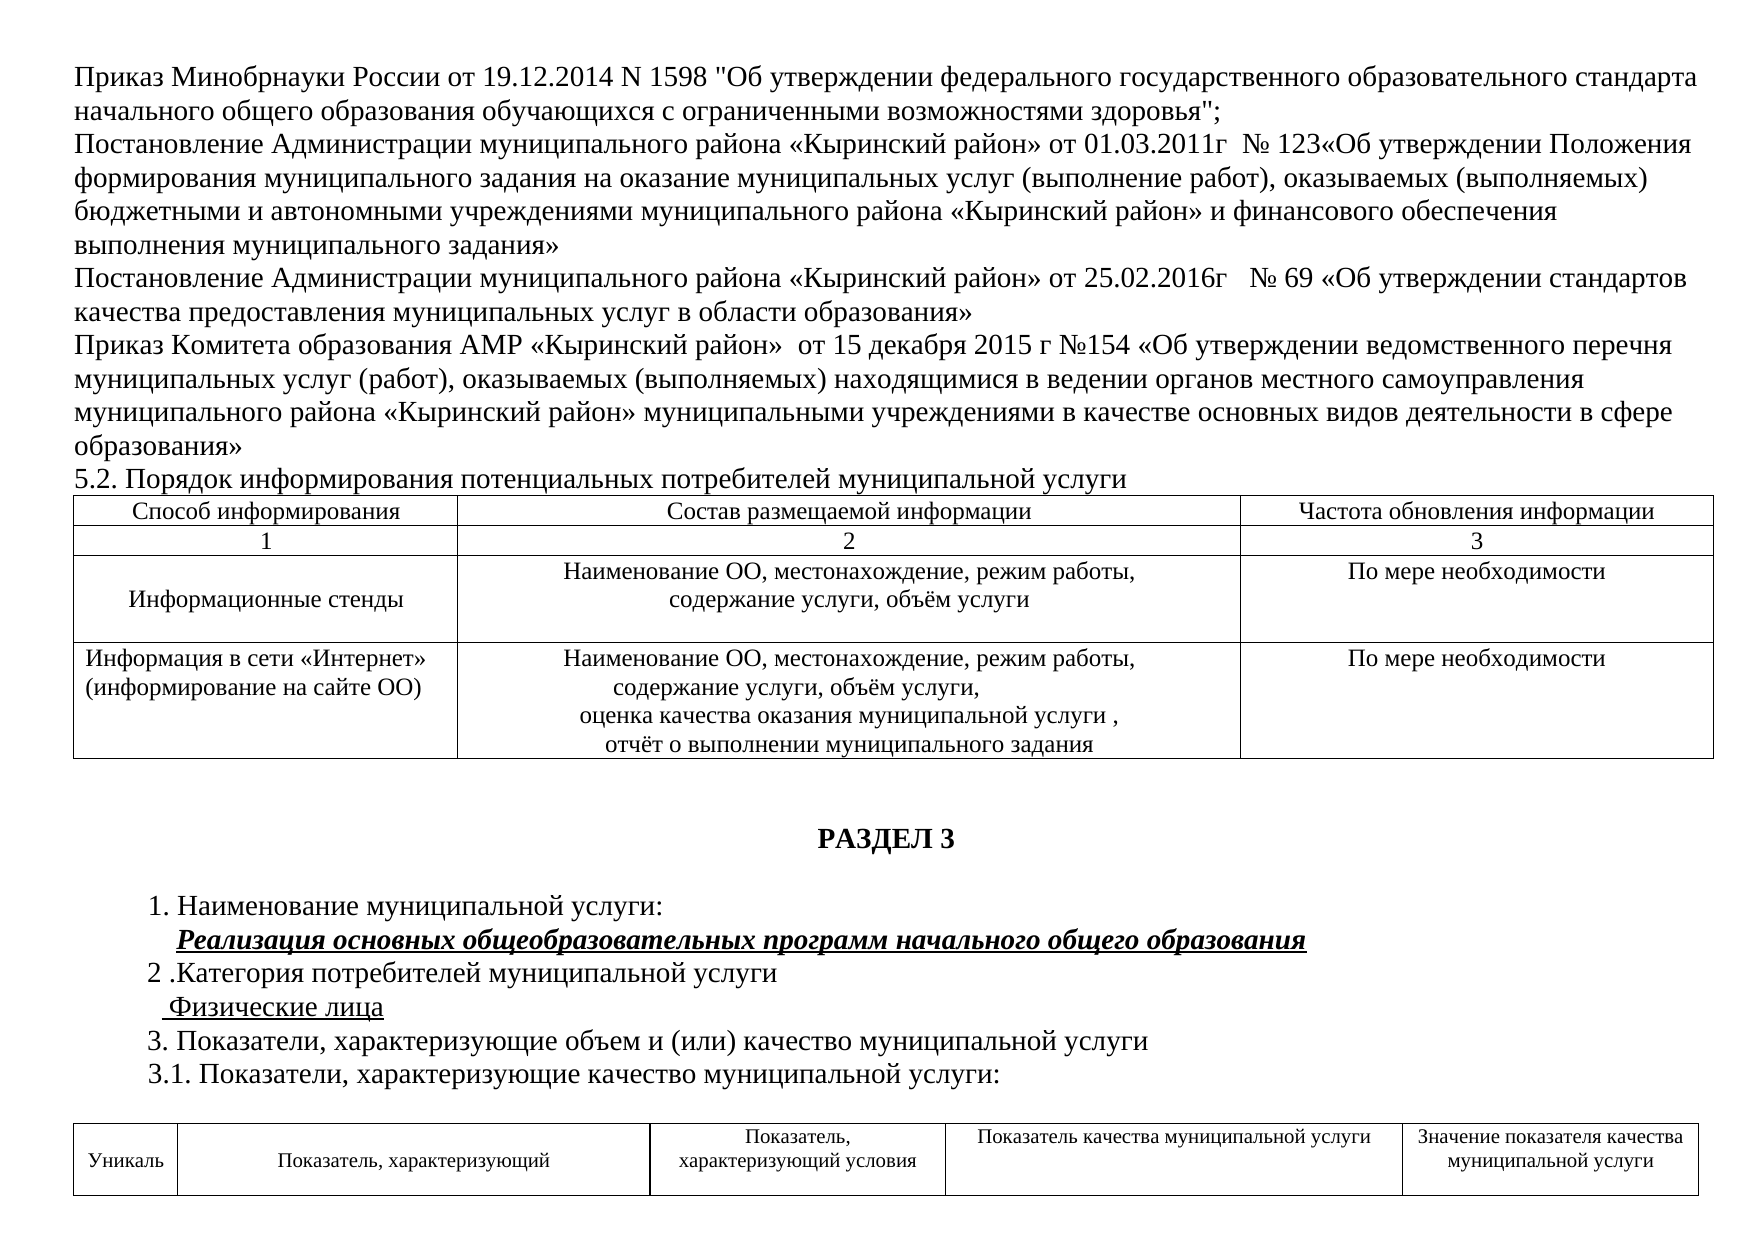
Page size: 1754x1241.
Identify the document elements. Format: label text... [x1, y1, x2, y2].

text 3. Показатели, характеризующие объем и (или) качество муниципальной услуги [74, 1023, 1698, 1056]
text Постановление Администрации муниципального района «Кыринский район» от 01.03.2011г № 123«Об утверждении Положения формирования муниципального задания на оказание муниципальных услуг (выполнение работ), оказываемых (выполняемых) бюджетными и автономными учреждениями муниципального района «Кыринский район» и финансового обеспечения выполнения муниципального задания» [74, 126, 1698, 260]
table_cell 2 [458, 526, 1240, 555]
table_cell По мере необходимости [1241, 556, 1713, 642]
table_cell 1 [74, 526, 457, 555]
text Приказ Комитета образования АМР «Кыринский район» от 15 декабря 2015 г №154 «Об утверждении ведомственного перечня муниципальных услуг (работ), оказываемых (выполняемых) находящимися в ведении органов местного самоуправления муниципального района «Кыринский район» муниципальными учреждениями в качестве основных видов деятельности в сфере образования» [74, 327, 1698, 462]
text Реализация основных общеобразовательных программ начального общего образования [74, 922, 1698, 956]
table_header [946, 1124, 1402, 1195]
table_header Частота обновления информации [1241, 496, 1713, 525]
table_header Способ информирования [74, 496, 457, 525]
text Постановление Администрации муниципального района «Кыринский район» от 25.02.2016г № 69 «Об утверждении стандартов качества предоставления муниципальных услуг в области образования» [74, 260, 1698, 327]
text 5.2. Порядок информирования потенциальных потребителей муниципальной услуги [74, 462, 1698, 495]
table_cell По мере необходимости [1241, 643, 1713, 758]
text 2 .Категория потребителей муниципальной услуги [74, 956, 1698, 989]
text РАЗДЕЛ 3 [74, 821, 1698, 855]
text Физические лица [74, 989, 1698, 1023]
table_cell Информация в сети «Интернет» (информирование на сайте ОО) [74, 643, 457, 758]
text 1. Наименование муниципальной услуги: [148, 888, 1698, 922]
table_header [1403, 1124, 1698, 1195]
table_header Состав размещаемой информации [458, 496, 1240, 525]
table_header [74, 1124, 177, 1195]
text Приказ Минобрнауки России от 19.12.2014 N 1598 "Об утверждении федерального государственного образовательного стандарта начального общего образования обучающихся с ограниченными возможностями здоровья"; [74, 59, 1698, 126]
table_cell Наименование ОО, местонахождение, режим работы, содержание услуги, объём услуги, оценка качества оказания муниципальной услуги , отчёт о выполнении муниципального задания [458, 643, 1240, 758]
text 3.1. Показатели, характеризующие качество муниципальной услуги: [148, 1056, 1698, 1090]
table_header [178, 1124, 649, 1195]
table_cell 3 [1241, 526, 1713, 555]
table_cell Информационные стенды [74, 556, 457, 642]
table_cell Наименование ОО, местонахождение, режим работы, содержание услуги, объём услуги [458, 556, 1240, 642]
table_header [651, 1124, 945, 1195]
